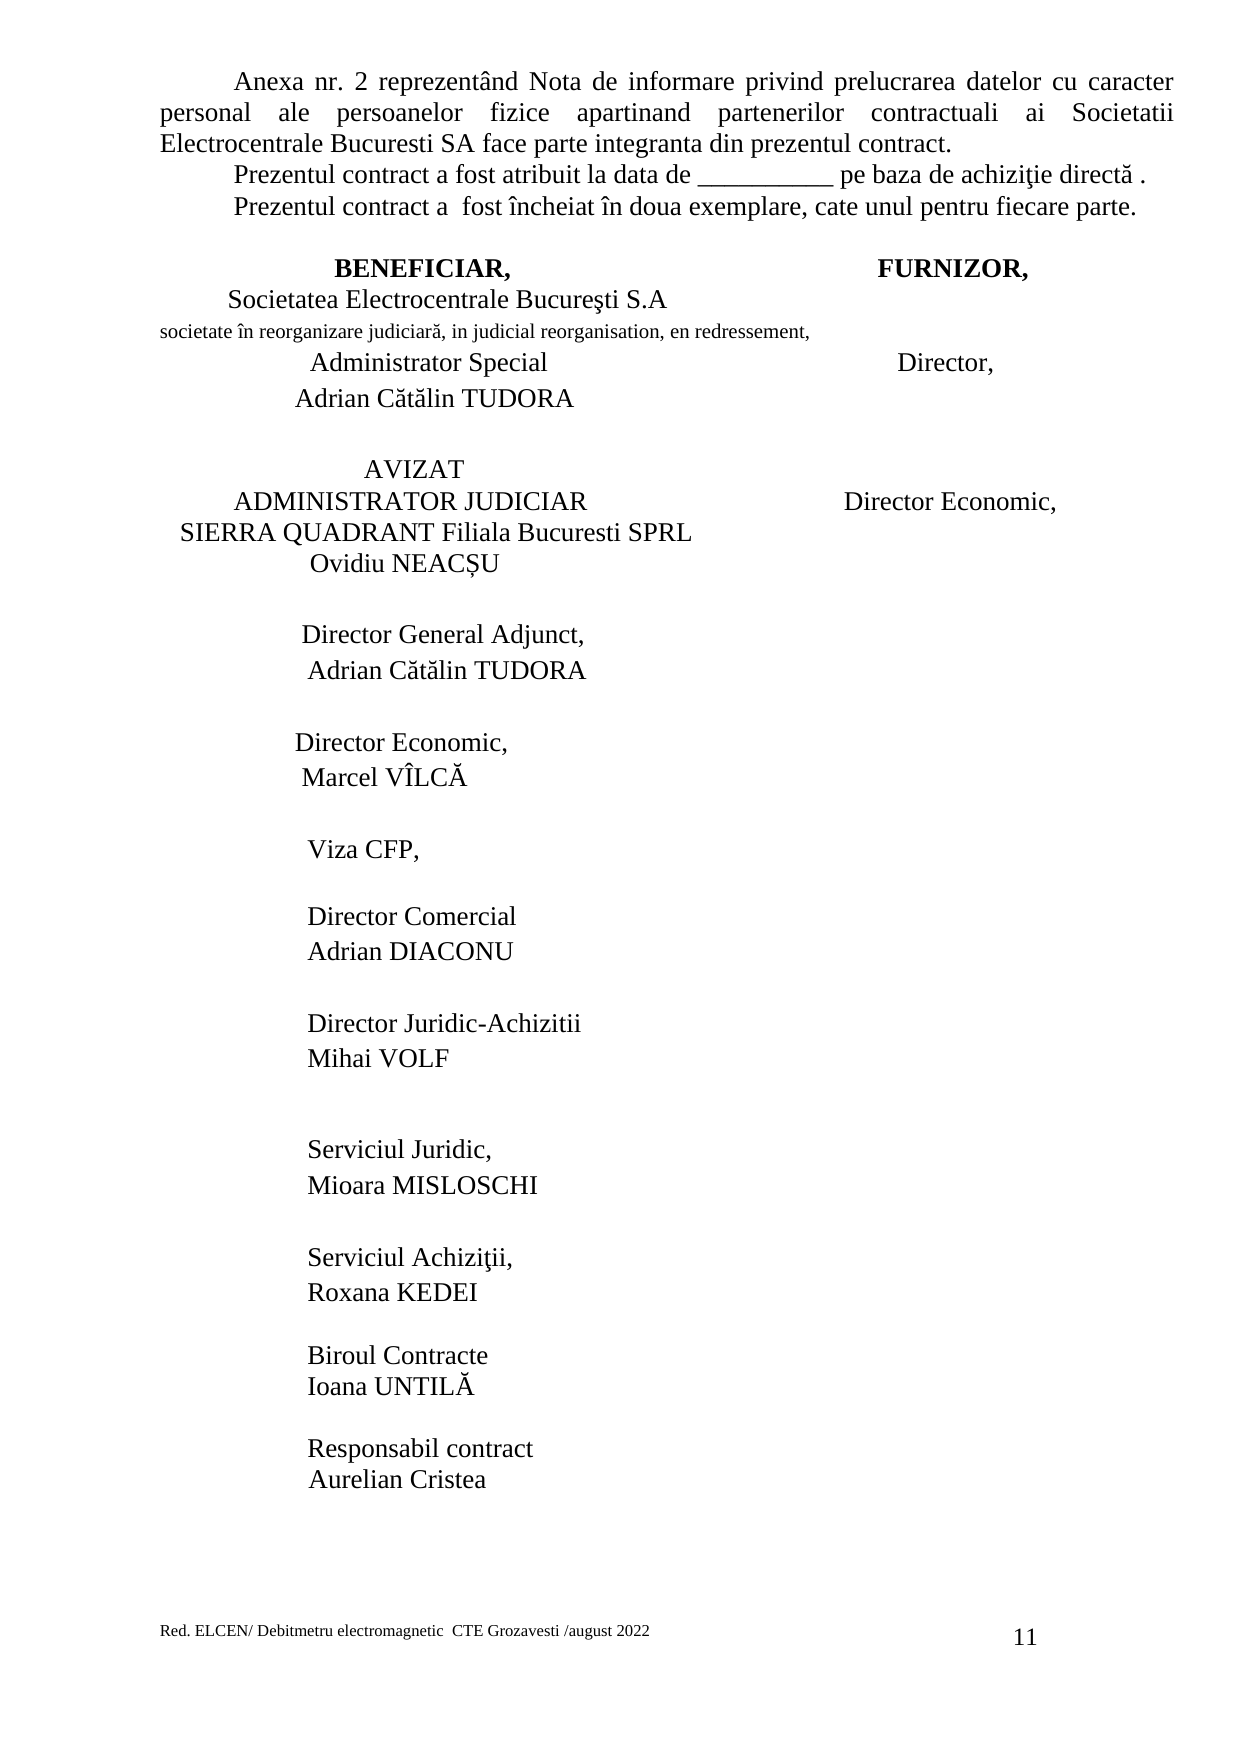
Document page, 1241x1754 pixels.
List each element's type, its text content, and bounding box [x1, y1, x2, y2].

text Prezentul contract a fost încheiat în doua exemplare, cate unul pentru fiecare parte. [159, 189, 1175, 221]
text Director Comercial [233, 900, 1175, 931]
text BENEFICIAR, FURNIZOR, [232, 252, 1175, 283]
text Ovidiu NEACȘU [159, 547, 1175, 578]
text ADMINISTRATOR JUDICIAR Director Economic, [232, 485, 1175, 516]
text Administrator Special Director, [159, 346, 1175, 377]
text Ioana UNTILĂ [159, 1370, 1175, 1401]
text Prezentul contract a fost atribuit la data de __________ pe baza de achiziţie directă . [159, 158, 1175, 189]
text Serviciul Achiziţii, [159, 1241, 1175, 1272]
text Viza CFP, [159, 833, 1175, 864]
text Marcel VÎLCĂ [159, 761, 1175, 792]
text Director Economic, [159, 726, 1175, 757]
text societate în reorganizare judiciară, in judicial reorganisation, en redressement, [159, 319, 1175, 343]
text Director Juridic-Achizitii [233, 1007, 1175, 1038]
text Serviciul Juridic, [159, 1134, 1175, 1165]
text Adrian Cătălin TUDORA [159, 382, 1175, 413]
text Mihai VOLF [159, 1043, 1175, 1074]
text Responsabil contract [159, 1432, 1175, 1463]
text AVIZAT [309, 453, 1175, 485]
text Roxana KEDEI [159, 1277, 1175, 1308]
text Societatea Electrocentrale Bucureşti S.A [159, 283, 1175, 314]
text Adrian Cătălin TUDORA [159, 654, 1175, 685]
text Mioara MISLOSCHI [159, 1169, 1175, 1201]
text Biroul Contracte [159, 1339, 1175, 1370]
text SIERRA QUADRANT Filiala Bucuresti SPRL [159, 516, 1175, 547]
text Aurelian Cristea [159, 1463, 1175, 1494]
text Adrian DIACONU [233, 935, 1175, 967]
text Director General Adjunct, [159, 618, 1175, 649]
text Anexa nr. 2 reprezentând Nota de informare privind prelucrarea datelor cu caracter personal ale persoanelor fizice apartinand partenerilor contractuali ai Societatii Electrocentrale Bucuresti SA face parte integranta din prezentul contract. [159, 65, 1175, 158]
